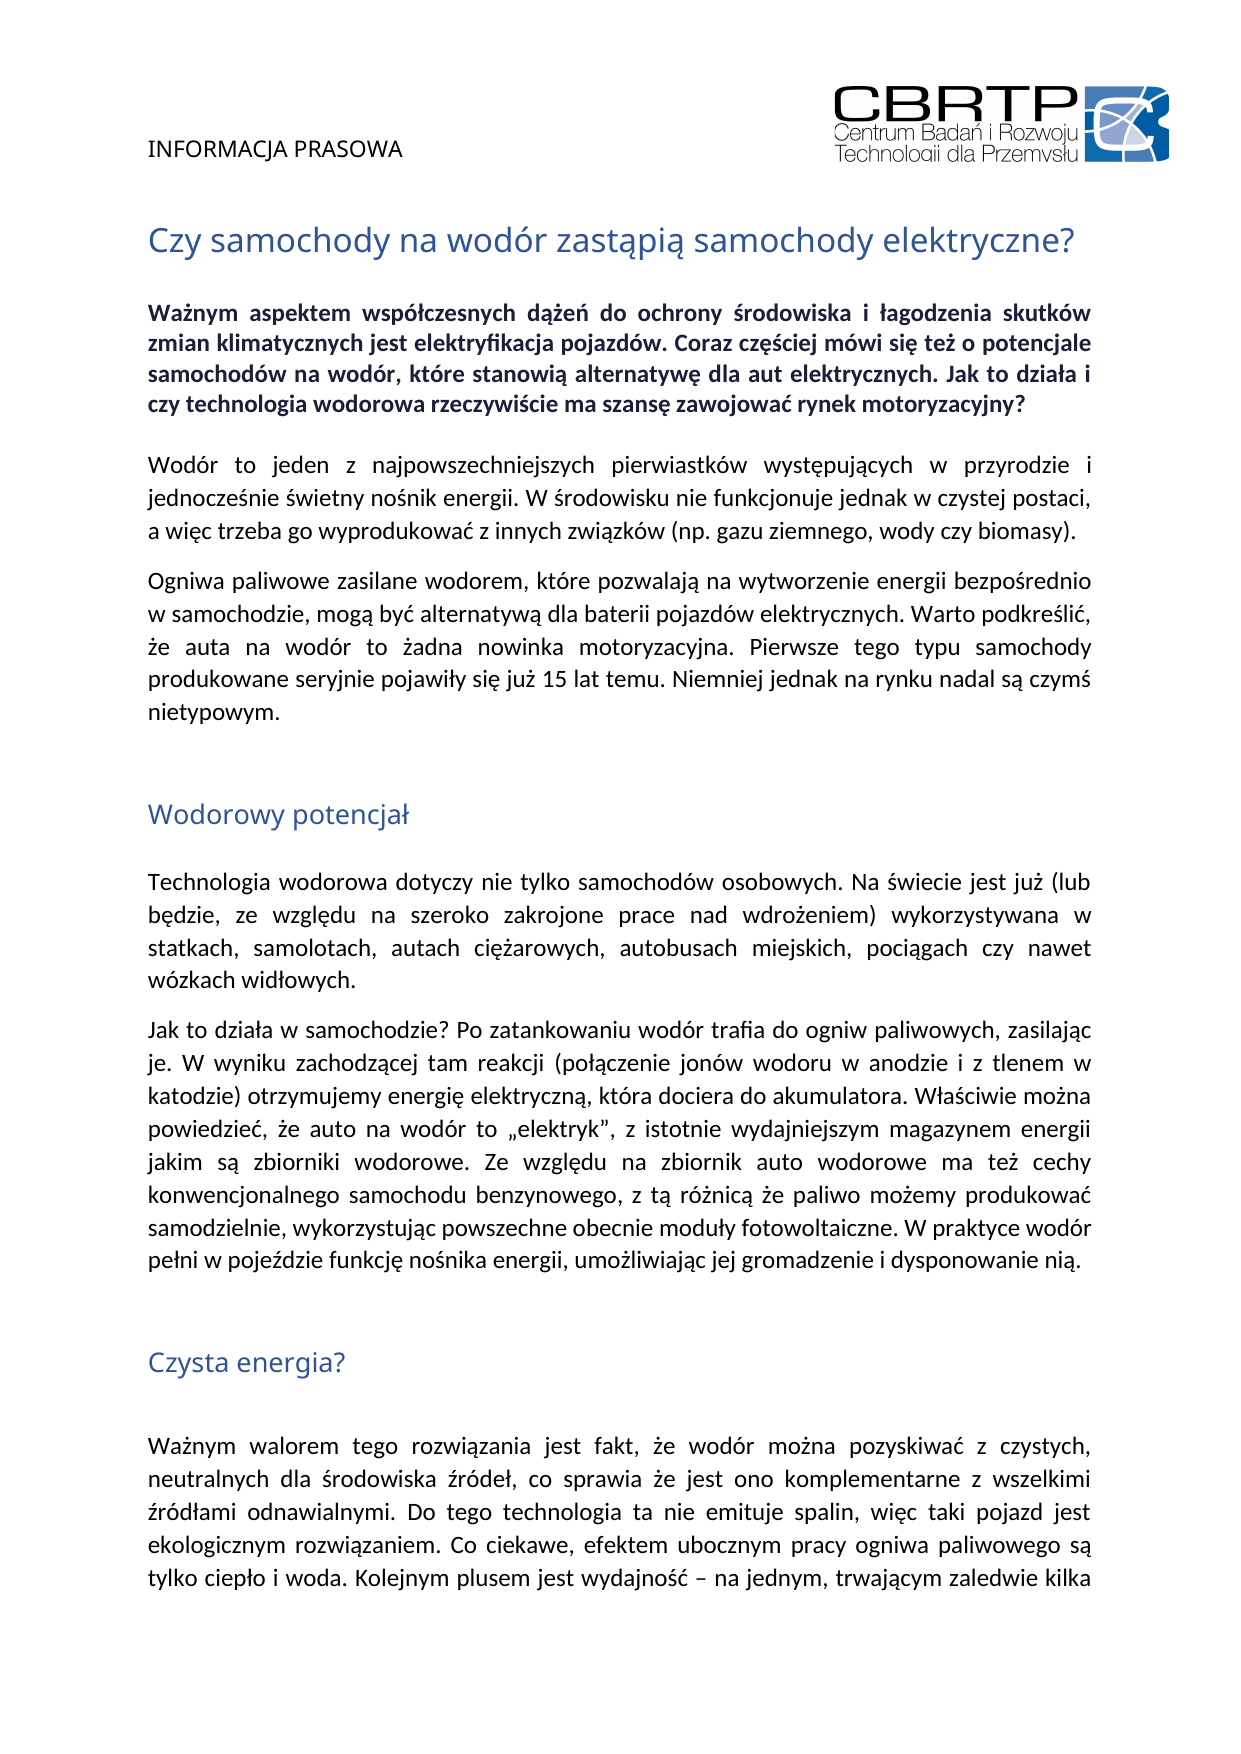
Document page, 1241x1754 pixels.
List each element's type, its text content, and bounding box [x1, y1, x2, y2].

picture [834, 86, 1169, 162]
text Ogniwa paliwowe zasilane wodorem, które pozwalają na wytworzenie energii bezpośrednio w samochodzie, mogą być alternatywą dla baterii pojazdów elektrycznych. Warto podkreślić, że auta na wodór to żadna nowinka motoryzacyjna. Pierwsze tego typu samochody produkowane seryjnie pojawiły się już 15 lat temu. Niemniej jednak na rynku nadal są czymś nietypowym. [148, 565, 1093, 727]
text Wodór to jeden z najpowszechniejszych pierwiastków występujących w przyrodzie i jednocześnie świetny nośnik energii. W środowisku nie funkcjonuje jednak w czystej postaci, a więc trzeba go wyprodukować z innych związków (np. gazu ziemnego, wody czy biomasy). [148, 449, 1093, 546]
subtitle Czysta energia? [148, 1344, 1093, 1381]
text Technologia wodorowa dotyczy nie tylko samochodów osobowych. Na świecie jest już (lub będzie, ze względu na szeroko zakrojone prace nad wdrożeniem) wykorzystywana w statkach, samolotach, autach ciężarowych, autobusach miejskich, pociągach czy nawet wózkach widłowych. [148, 866, 1093, 995]
subtitle Wodorowy potencjał [148, 796, 1093, 832]
text Jak to działa w samochodzie? Po zatankowaniu wodór trafia do ogniw paliwowych, zasilając je. W wyniku zachodzącej tam reakcji (połączenie jonów wodoru w anodzie i z tlenem w katodzie) otrzymujemy energię elektryczną, która dociera do akumulatora. Właściwie można powiedzieć, że auto na wodór to „elektryk”, z istotnie wydajniejszym magazynem energii jakim są zbiorniki wodorowe. Ze względu na zbiornik auto wodorowe ma też cechy konwencjonalnego samochodu benzynowego, z tą różnicą że paliwo możemy produkować samodzielnie, wykorzystując powszechne obecnie moduły fotowoltaiczne. W praktyce wodór pełni w pojeździe funkcję nośnika energii, umożliwiając jej gromadzenie i dysponowanie nią. [148, 1014, 1093, 1275]
subtitle Czy samochody na wodór zastąpią samochody elektryczne? [148, 217, 1093, 263]
text Ważnym aspektem współczesnych dążeń do ochrony środowiska i łagodzenia skutków zmian klimatycznych jest elektryfikacja pojazdów. Coraz częściej mówi się też o potencjale samochodów na wodór, które stanowią alternatywę dla aut elektrycznych. Jak to działa i czy technologia wodorowa rzeczywiście ma szansę zawojować rynek motoryzacyjny? [148, 297, 1093, 419]
